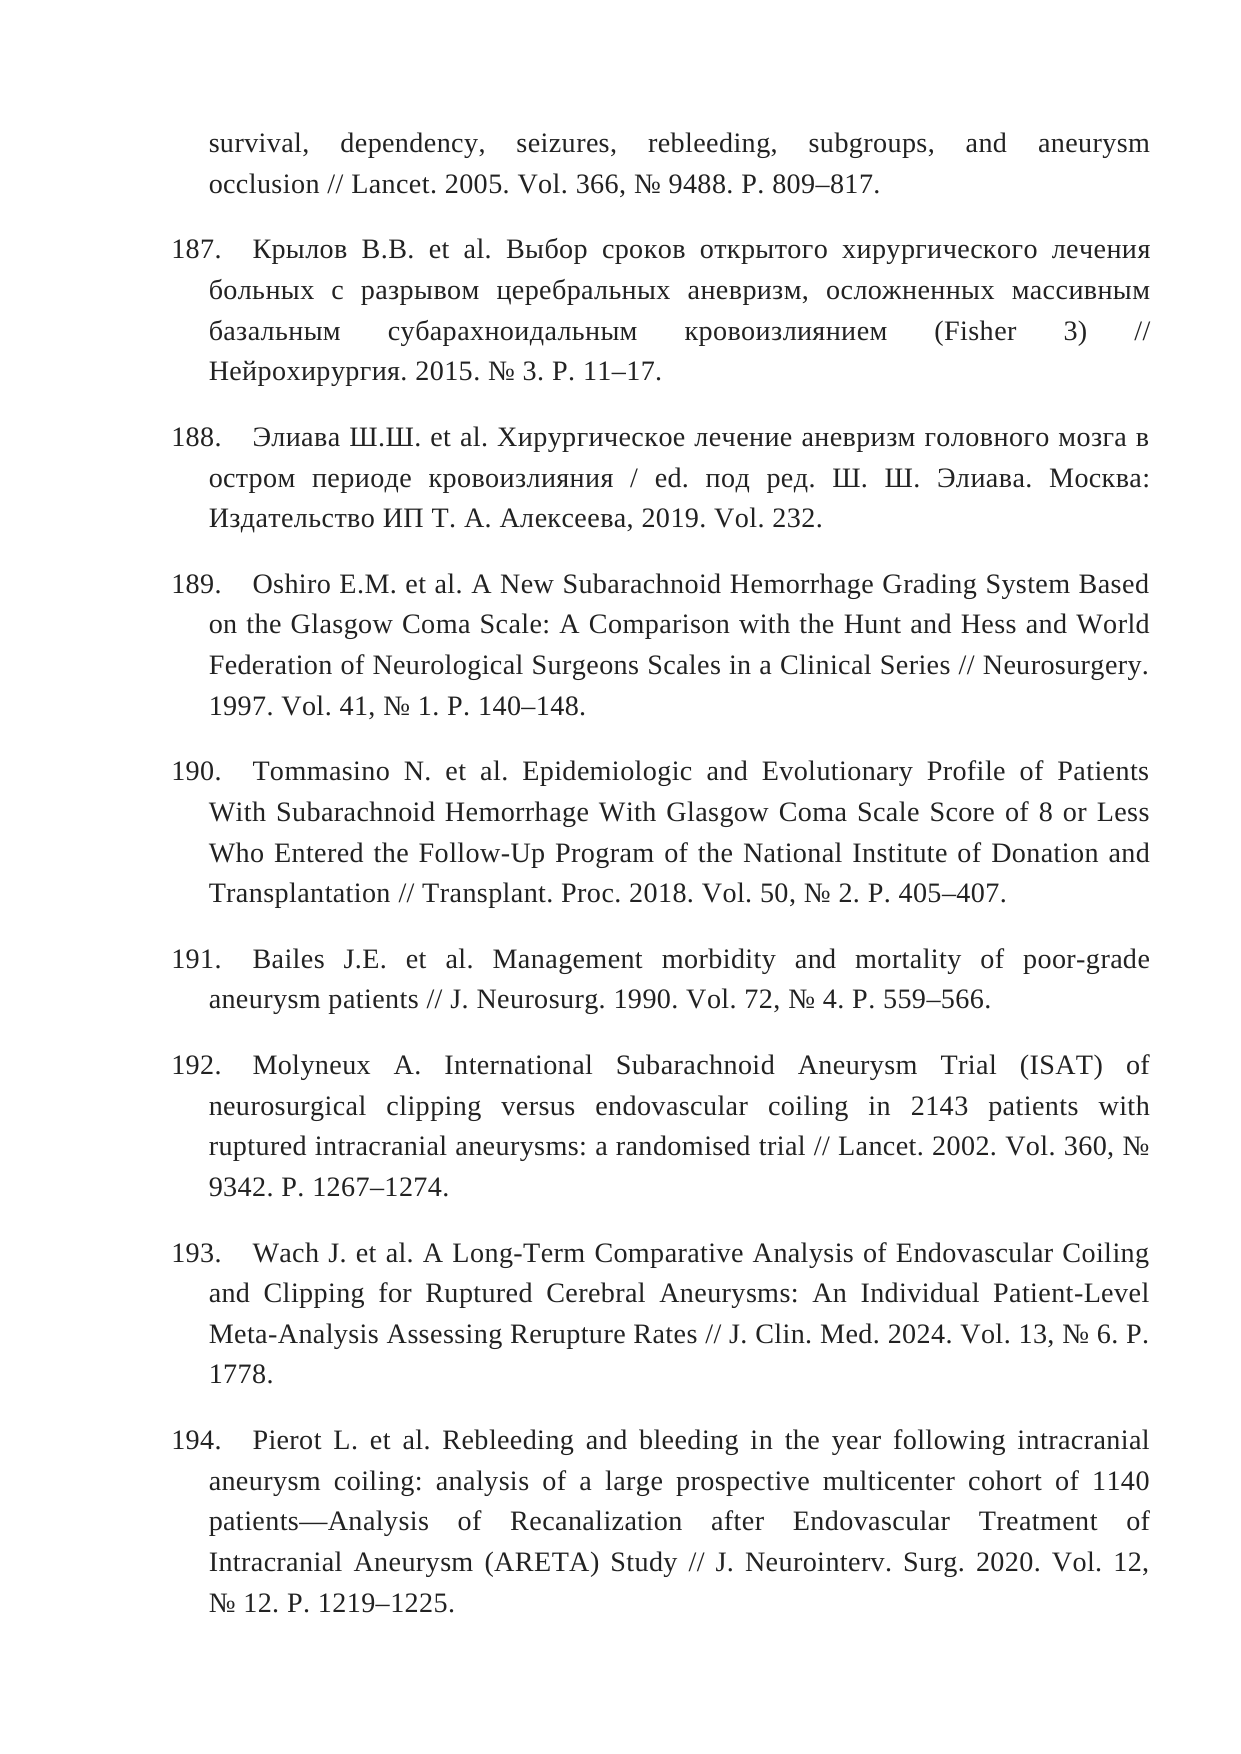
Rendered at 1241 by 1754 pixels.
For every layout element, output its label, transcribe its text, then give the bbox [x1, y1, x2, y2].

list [171, 118, 1152, 199]
list Wach J. et al. A Long-Term Comparative Analysis of Endovascular Coiling and Clipping for Ruptured Cerebral Aneurysms: An Individual Patient-Level Meta-Analysis Assessing Rerupture Rates // J. Clin. Med. 2024. Vol. 13, № 6. P. 1778. [171, 1227, 1152, 1390]
list Pierot L. et al. Rebleeding and bleeding in the year following intracranial aneurysm coiling: analysis of a large prospective multicenter cohort of 1140 patients—Analysis of Recanalization after Endovascular Treatment of Intracranial Aneurysm (ARETA) Study // J. Neurointerv. Surg. 2020. Vol. 12, № 12. P. 1219–1225. [171, 1415, 1152, 1618]
list Крылов В.В. et al. Выбор сроков открытого хирургического лечения больных с разрывом церебральных аневризм, осложненных массивным базальным субарахноидальным кровоизлиянием (Fisher 3) // Нейрохирургия. 2015. № 3. P. 11–17. [171, 224, 1152, 387]
list Bailes J.E. et al. Management morbidity and mortality of poor-grade aneurysm patients // J. Neurosurg. 1990. Vol. 72, № 4. P. 559–566. [171, 934, 1152, 1015]
list Molyneux A. International Subarachnoid Aneurysm Trial (ISAT) of neurosurgical clipping versus endovascular coiling in 2143 patients with ruptured intracranial aneurysms: a randomised trial // Lancet. 2002. Vol. 360, № 9342. P. 1267–1274. [171, 1040, 1152, 1202]
list Oshiro E.M. et al. A New Subarachnoid Hemorrhage Grading System Based on the Glasgow Coma Scale: A Comparison with the Hunt and Hess and World Federation of Neurological Surgeons Scales in a Clinical Series // Neurosurgery. 1997. Vol. 41, № 1. P. 140–148. [171, 559, 1152, 721]
list Tommasino N. et al. Epidemiologic and Evolutionary Profile of Patients With Subarachnoid Hemorrhage With Glasgow Coma Scale Score of 8 or Less Who Entered the Follow-Up Program of the National Institute of Donation and Transplantation // Transplant. Proc. 2018. Vol. 50, № 2. P. 405–407. [171, 746, 1152, 909]
list Элиава Ш.Ш. et al. Хирургическое лечение аневризм головного мозга в остром периоде кровоизлияния / ed. под ред. Ш. Ш. Элиава. Москва: Издательство ИП Т. А. Алексеева, 2019. Vol. 232. [171, 412, 1152, 534]
